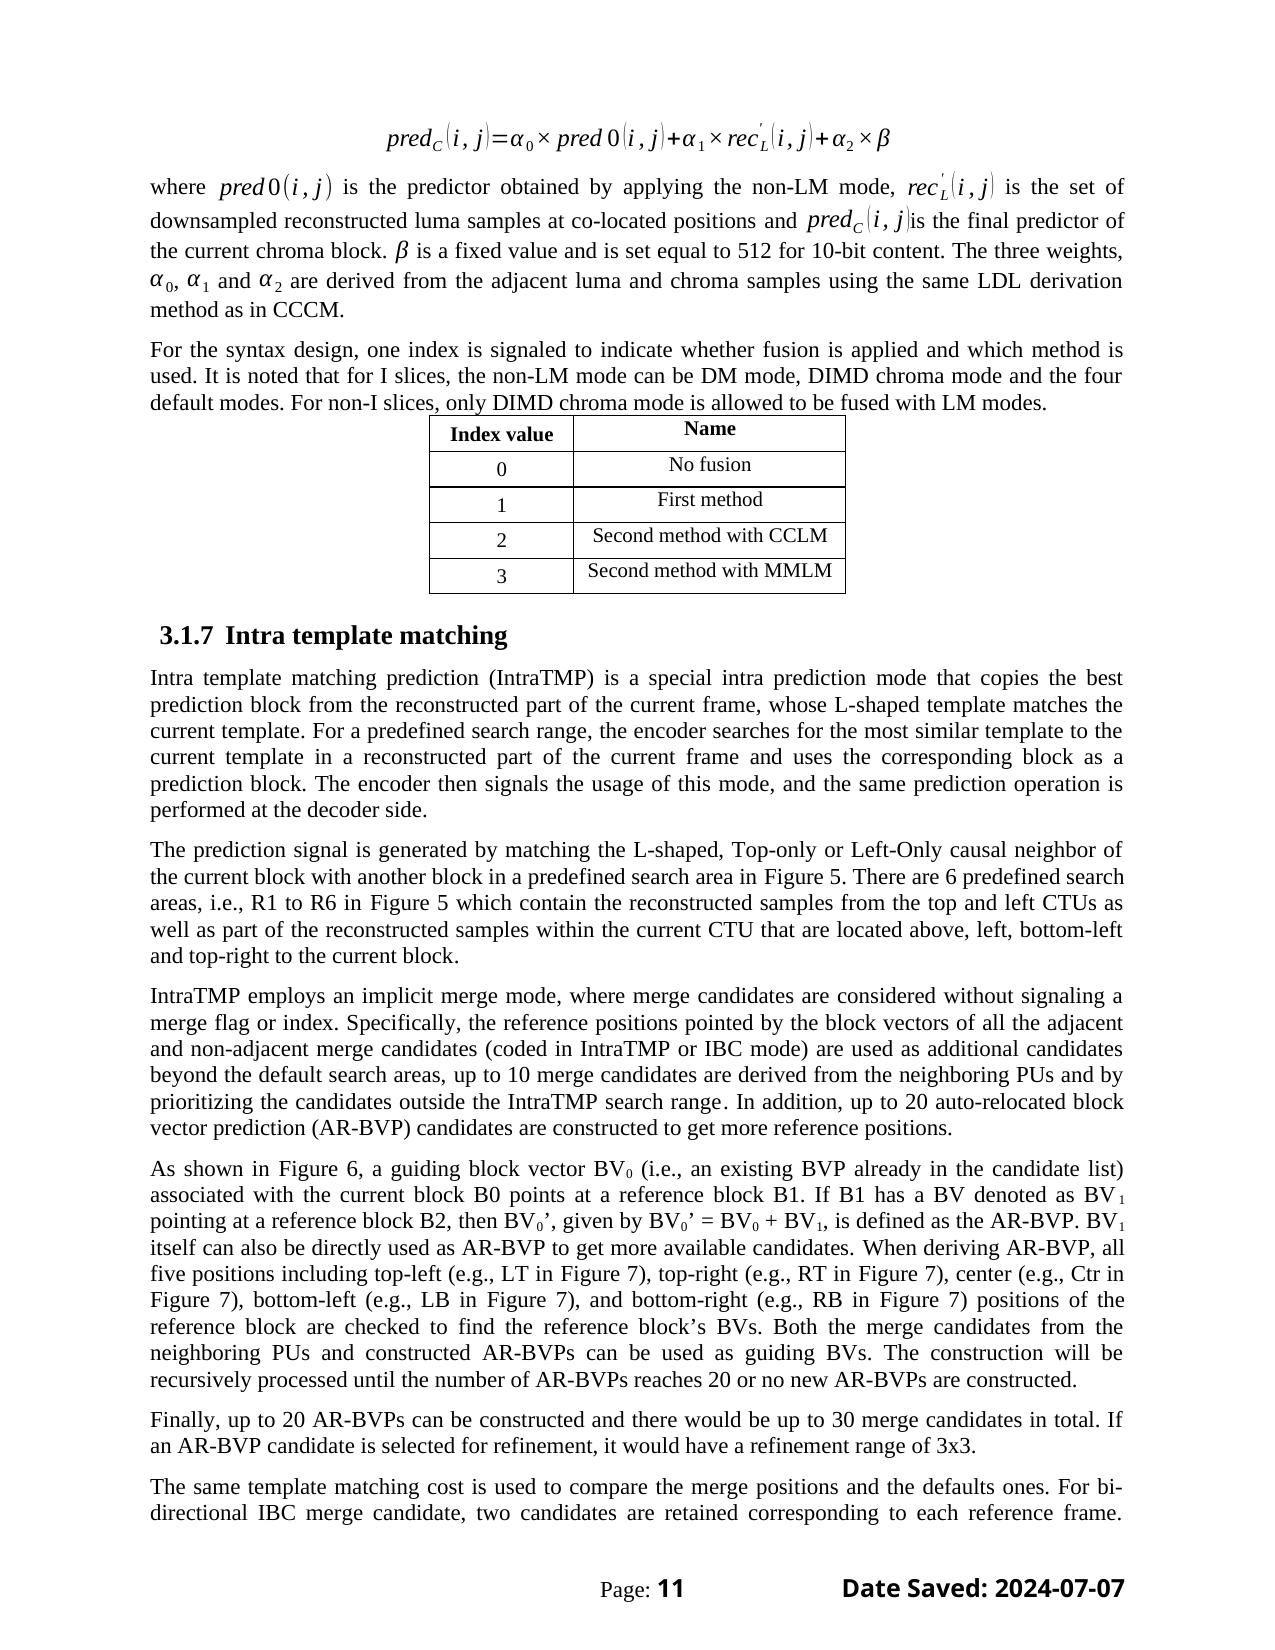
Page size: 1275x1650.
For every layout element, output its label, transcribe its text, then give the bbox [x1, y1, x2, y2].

text For the syntax design, one index is signaled to indicate whether fusion is applied and which method is used. It is noted that for I slices, the non-LM mode can be DM mode, DIMD chroma mode and the four default modes. For non-I slices, only DIMD chroma mode is allowed to be fused with LM modes. [150, 336, 1125, 415]
table_cell First method [574, 488, 845, 522]
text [150, 1473, 1125, 1526]
text The prediction signal is generated by matching the L-shaped, Top-only or Left-Only causal neighbor of the current block with another block in a predefined search area in Figure 5. There are 6 predefined search areas, i.e., R1 to R6 in Figure 5 which contain the reconstructed samples from the top and left CTUs as well as part of the reconstructed samples within the current CTU that are located above, left, bottom-left and top-right to the current block. [150, 837, 1125, 968]
table_cell 3 [430, 559, 573, 593]
text where is the predictor obtained by applying the non-LM mode, is the set of downsampled reconstructed luma samples at co-located positions and is the final predictor of the current chroma block. is a fixed value and is set equal to 512 for 10-bit content. The three weights, , and are derived from the adjacent luma and chroma samples using the same LDL derivation method as in CCCM. [150, 169, 1125, 322]
table_cell No fusion [574, 452, 845, 486]
text As shown in Figure 6, a guiding block vector BV0 (i.e., an existing BVP already in the candidate list) associated with the current block B0 points at a reference block B1. If B1 has a BV denoted as BV1 pointing at a reference block B2, then BV0’, given by BV0’ = BV0 + BV1, is defined as the AR-BVP. BV1 itself can also be directly used as AR-BVP to get more available candidates. When deriving AR-BVP, all five positions including top-left (e.g., LT in Figure 7), top-right (e.g., RT in Figure 7), center (e.g., Ctr in Figure 7), bottom-left (e.g., LB in Figure 7), and bottom-right (e.g., RB in Figure 7) positions of the reference block are checked to find the reference block’s BVs. Both the merge candidates from the neighboring PUs and constructed AR-BVPs can be used as guiding BVs. The construction will be recursively processed until the number of AR-BVPs reaches 20 or no new AR-BVPs are constructed. [150, 1155, 1125, 1392]
table_cell 2 [430, 523, 573, 557]
table_cell 1 [430, 488, 573, 522]
table_cell Second method with MMLM [574, 559, 845, 593]
table_cell 0 [430, 452, 573, 486]
table_header Name [574, 416, 845, 451]
table_cell Second method with CCLM [574, 523, 845, 557]
table_header Index value [430, 416, 573, 451]
subtitle Intra template matching [159, 619, 1125, 650]
text Intra template matching prediction (IntraTMP) is a special intra prediction mode that copies the best prediction block from the reconstructed part of the current frame, whose L-shaped template matches the current template. For a predefined search range, the encoder searches for the most similar template to the current template in a reconstructed part of the current frame and uses the corresponding block as a prediction block. The encoder then signals the usage of this mode, and the same prediction operation is performed at the decoder side. [150, 664, 1125, 822]
text IntraTMP employs an implicit merge mode, where merge candidates are considered without signaling a merge flag or index. Specifically, the reference positions pointed by the block vectors of all the adjacent and non-adjacent merge candidates (coded in IntraTMP or IBC mode) are used as additional candidates beyond the default search areas, up to 10 merge candidates are derived from the neighboring PUs and by prioritizing the candidates outside the IntraTMP search range. In addition, up to 20 auto-relocated block vector prediction (AR-BVP) candidates are constructed to get more reference positions. [150, 982, 1125, 1141]
text Finally, up to 20 AR-BVPs can be constructed and there would be up to 30 merge candidates in total. If an AR-BVP candidate is selected for refinement, it would have a refinement range of 3x3. [150, 1406, 1125, 1459]
